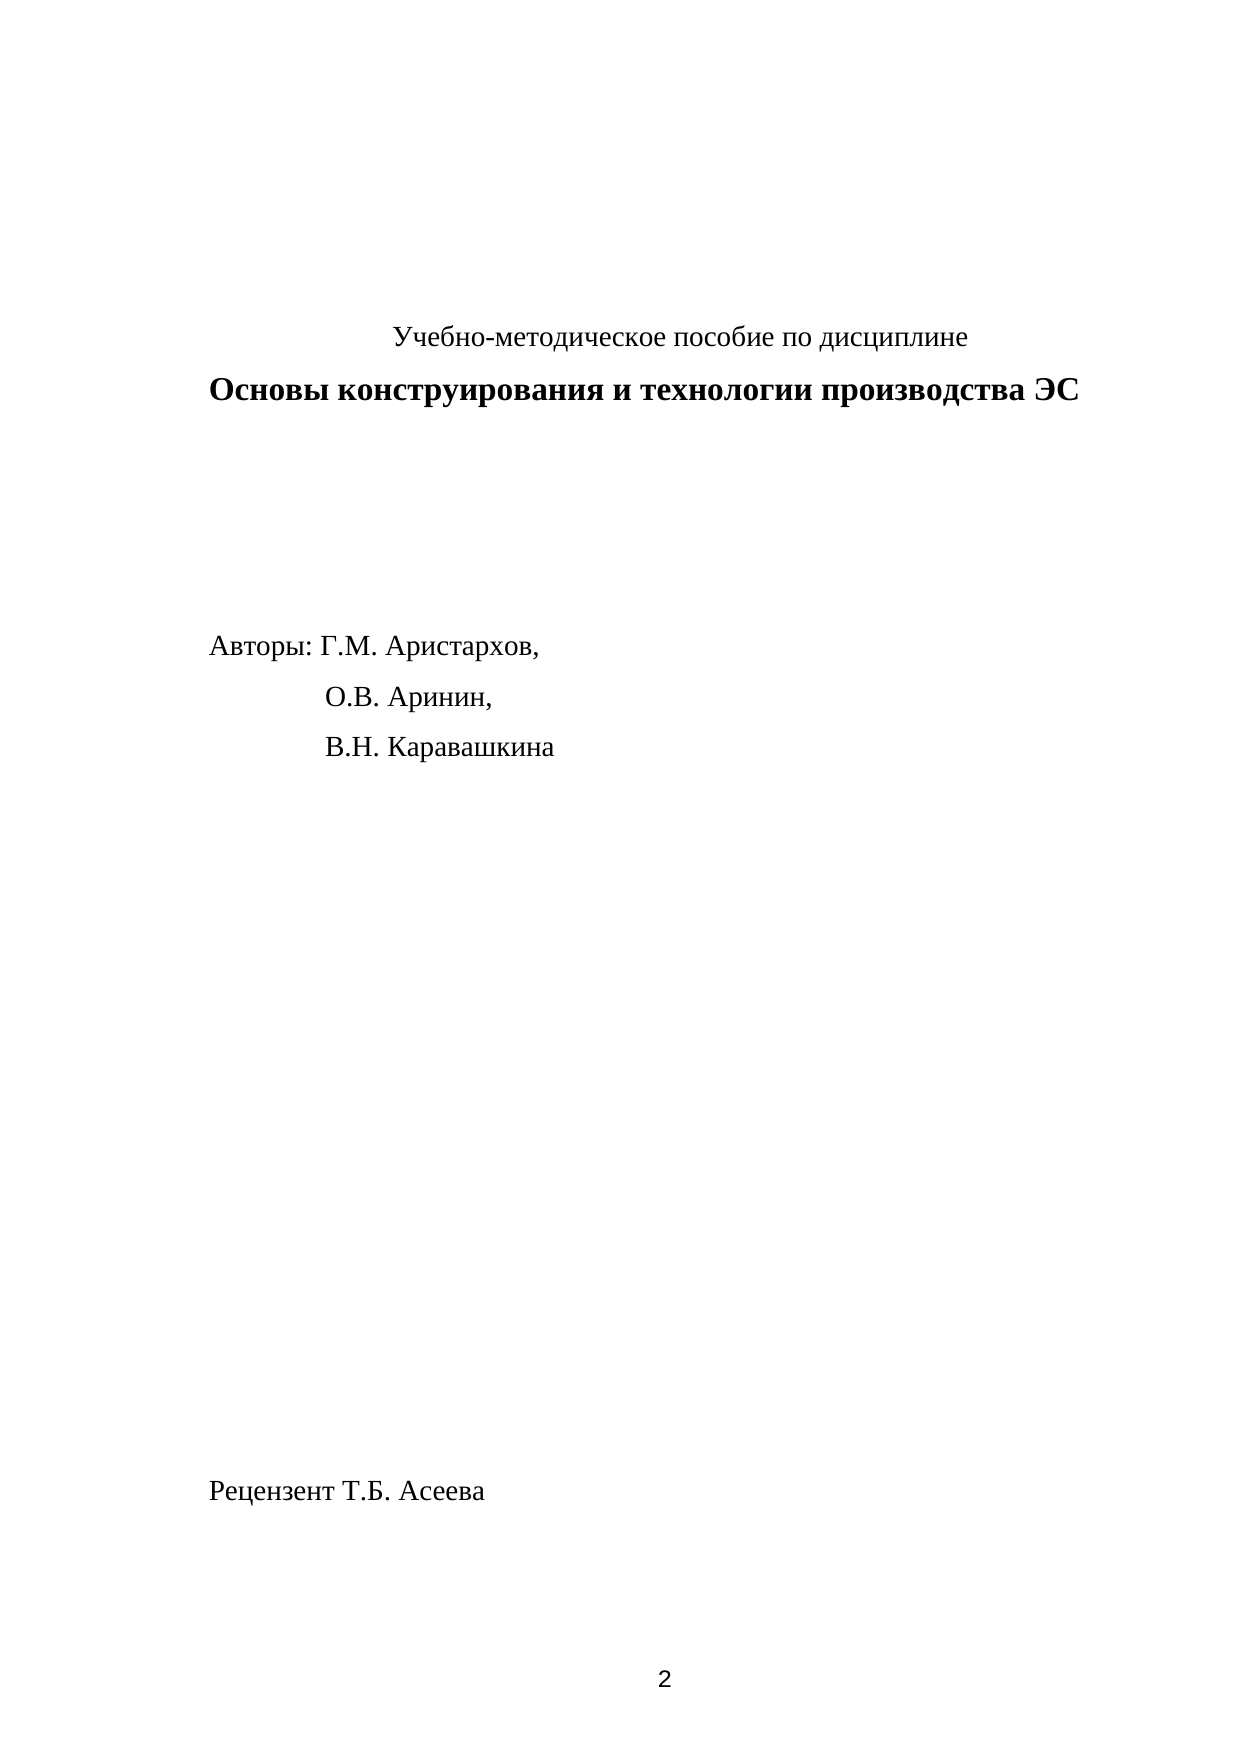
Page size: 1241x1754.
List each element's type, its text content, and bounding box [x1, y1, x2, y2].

text Учебно-методическое пособие по дисциплине [177, 319, 1152, 353]
text О.В. Аринин, [177, 679, 1152, 712]
text Рецензент Т.Б. Асеева [177, 1473, 1152, 1507]
text В.Н. Каравашкина [251, 729, 1152, 763]
text Авторы: Г.М. Аристархов, [177, 628, 1152, 662]
text Основы конструирования и технологии производства ЭС [177, 370, 1152, 408]
